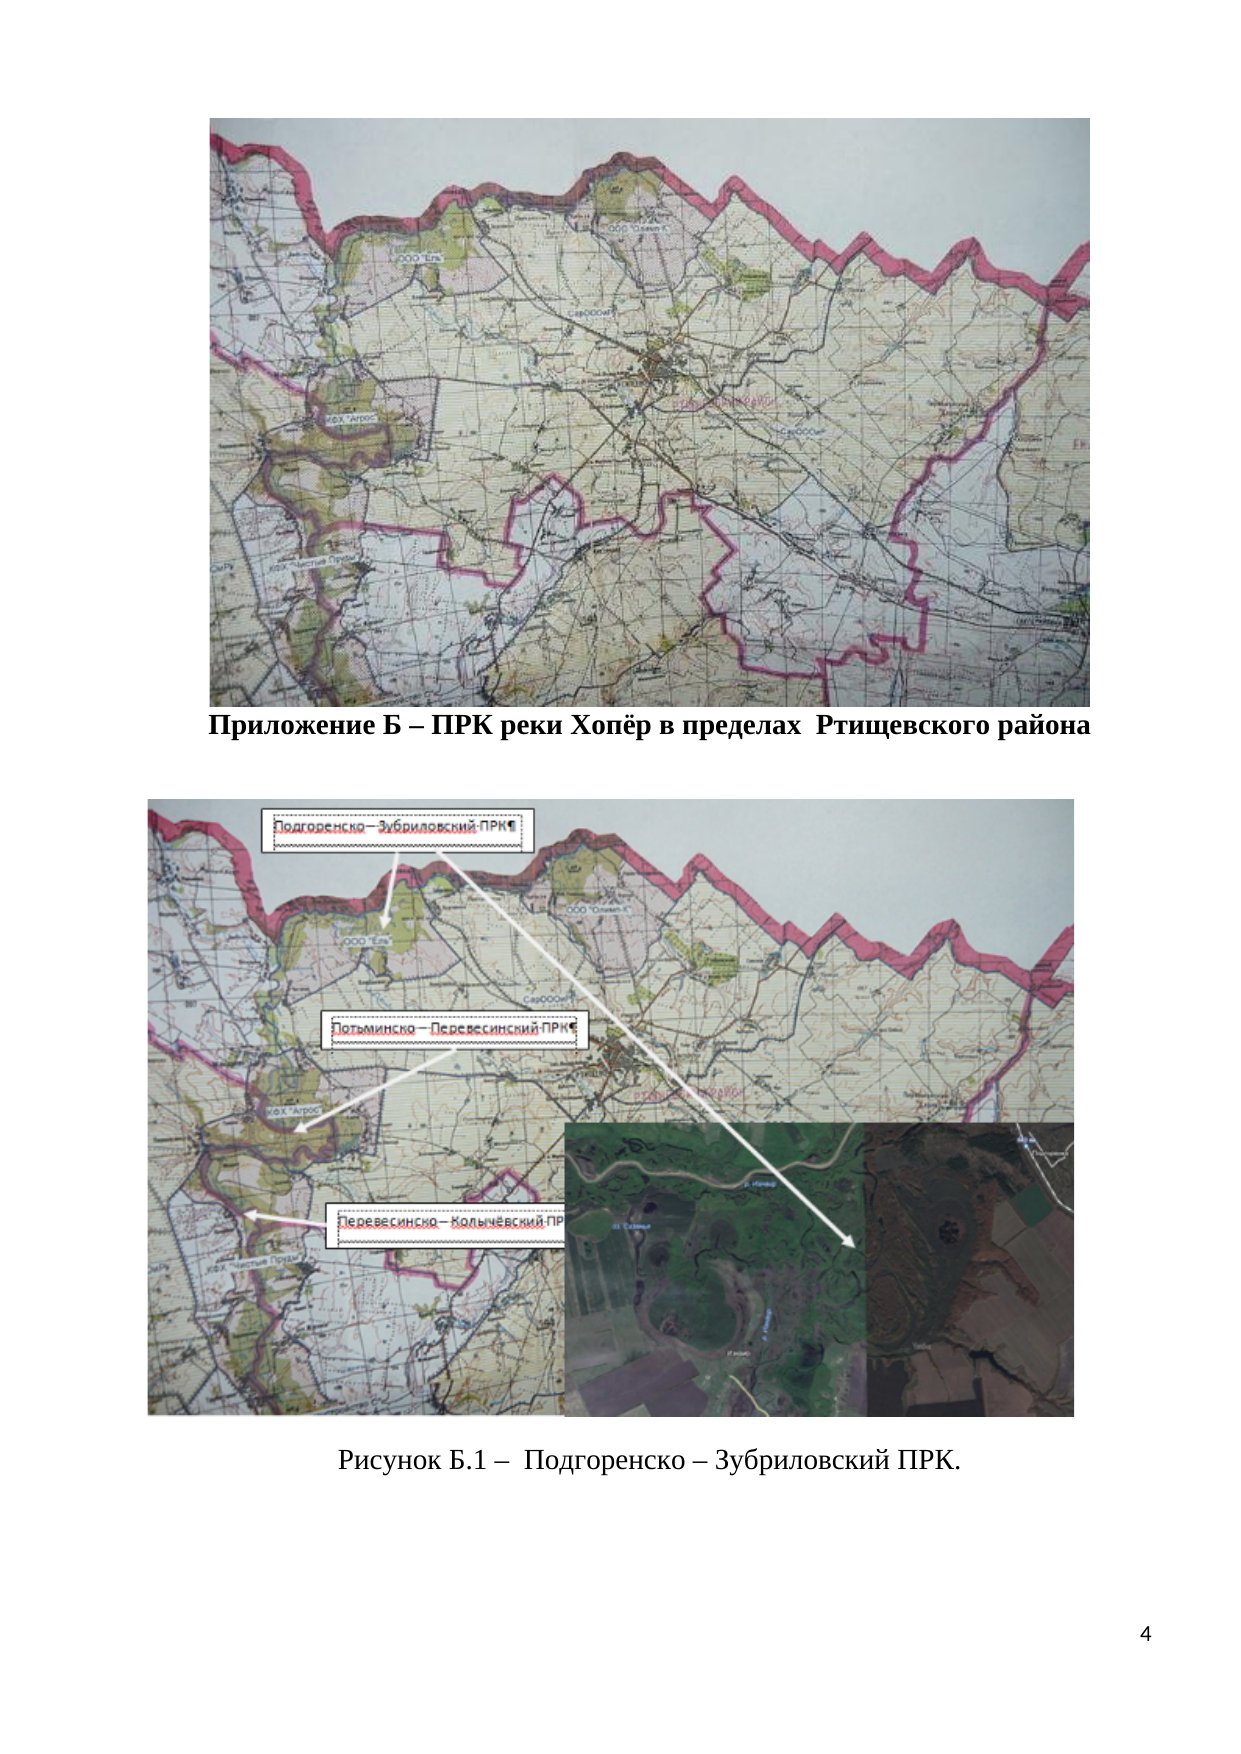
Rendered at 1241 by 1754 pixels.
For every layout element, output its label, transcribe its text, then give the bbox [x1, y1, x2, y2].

picture [147, 799, 1075, 1417]
text Рисунок Б.1 – Подгоренско – Зубриловский ПРК. [148, 1442, 1152, 1475]
picture [209, 118, 1090, 707]
